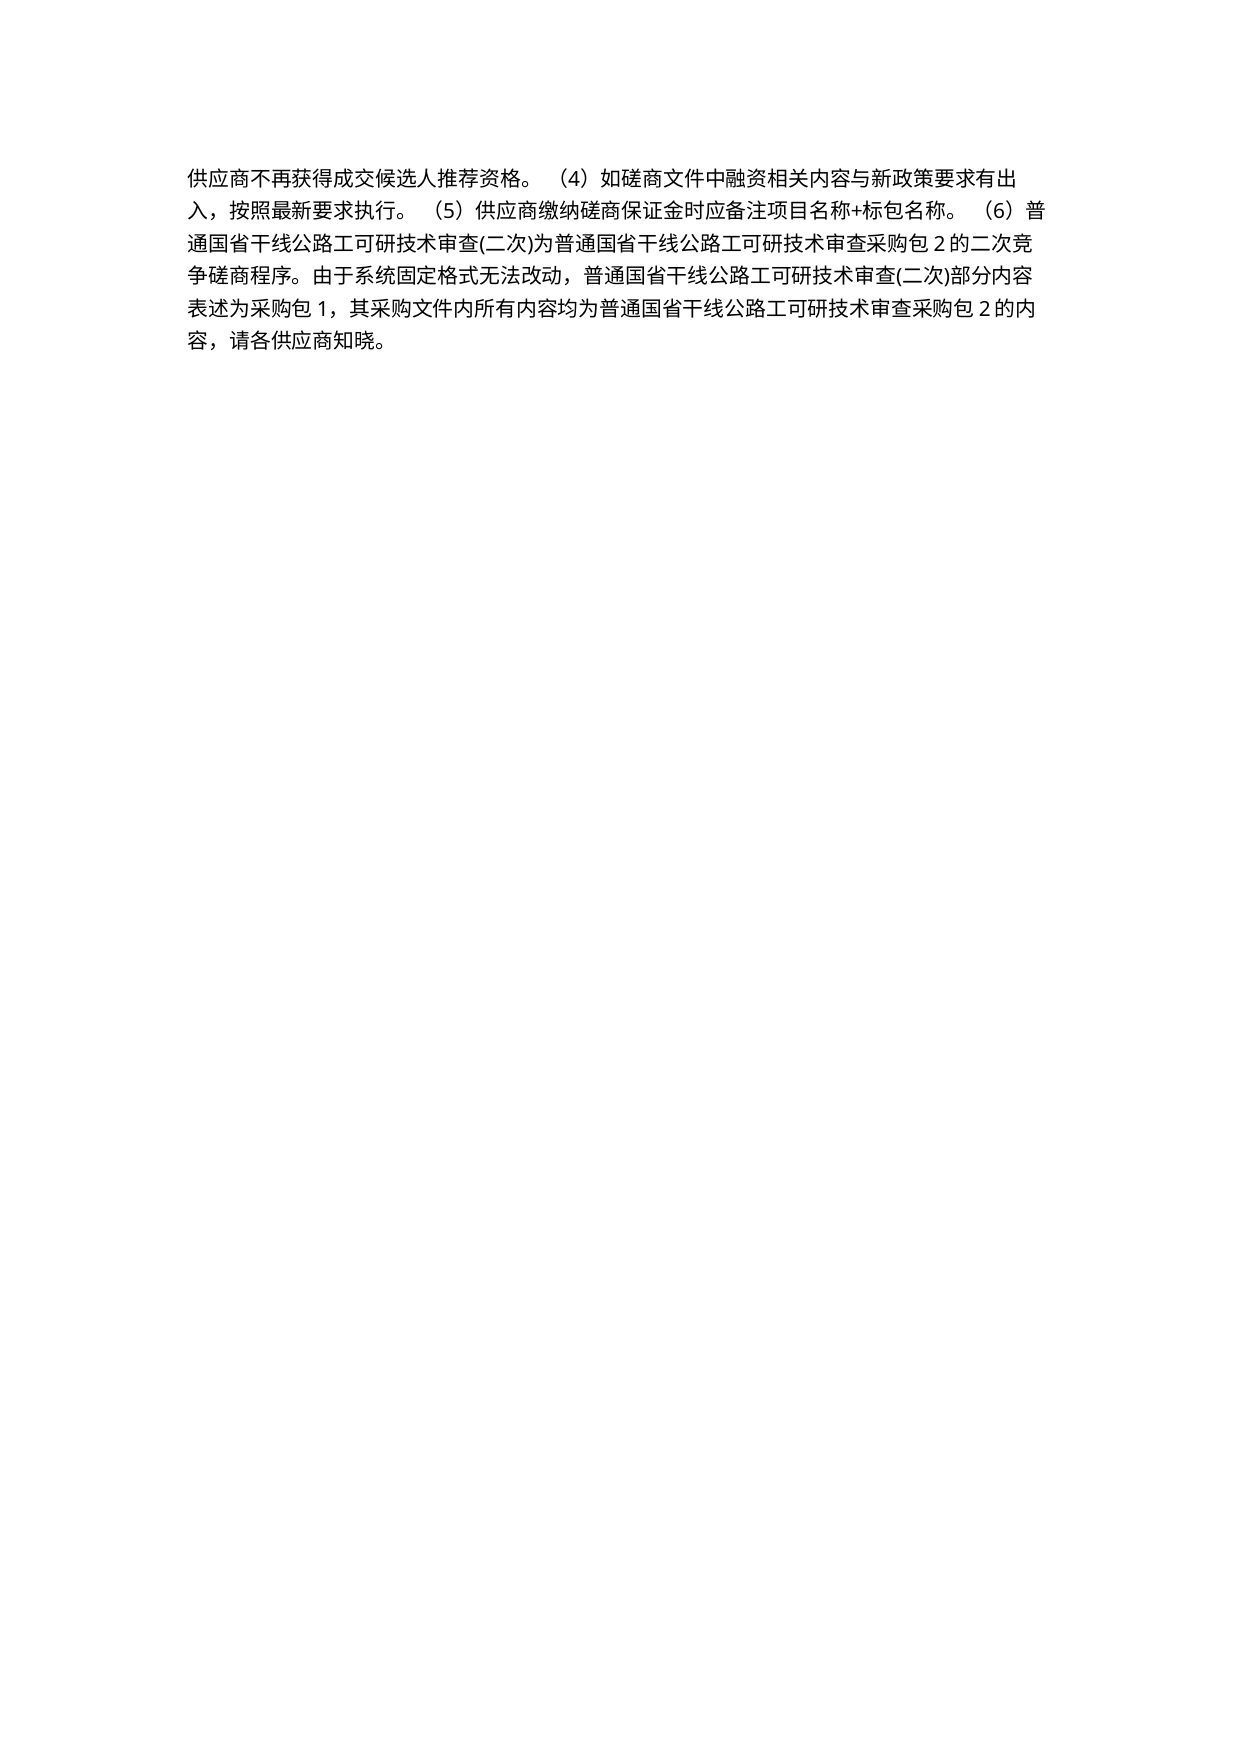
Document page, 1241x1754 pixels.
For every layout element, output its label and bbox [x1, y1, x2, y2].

text [187, 162, 1053, 357]
